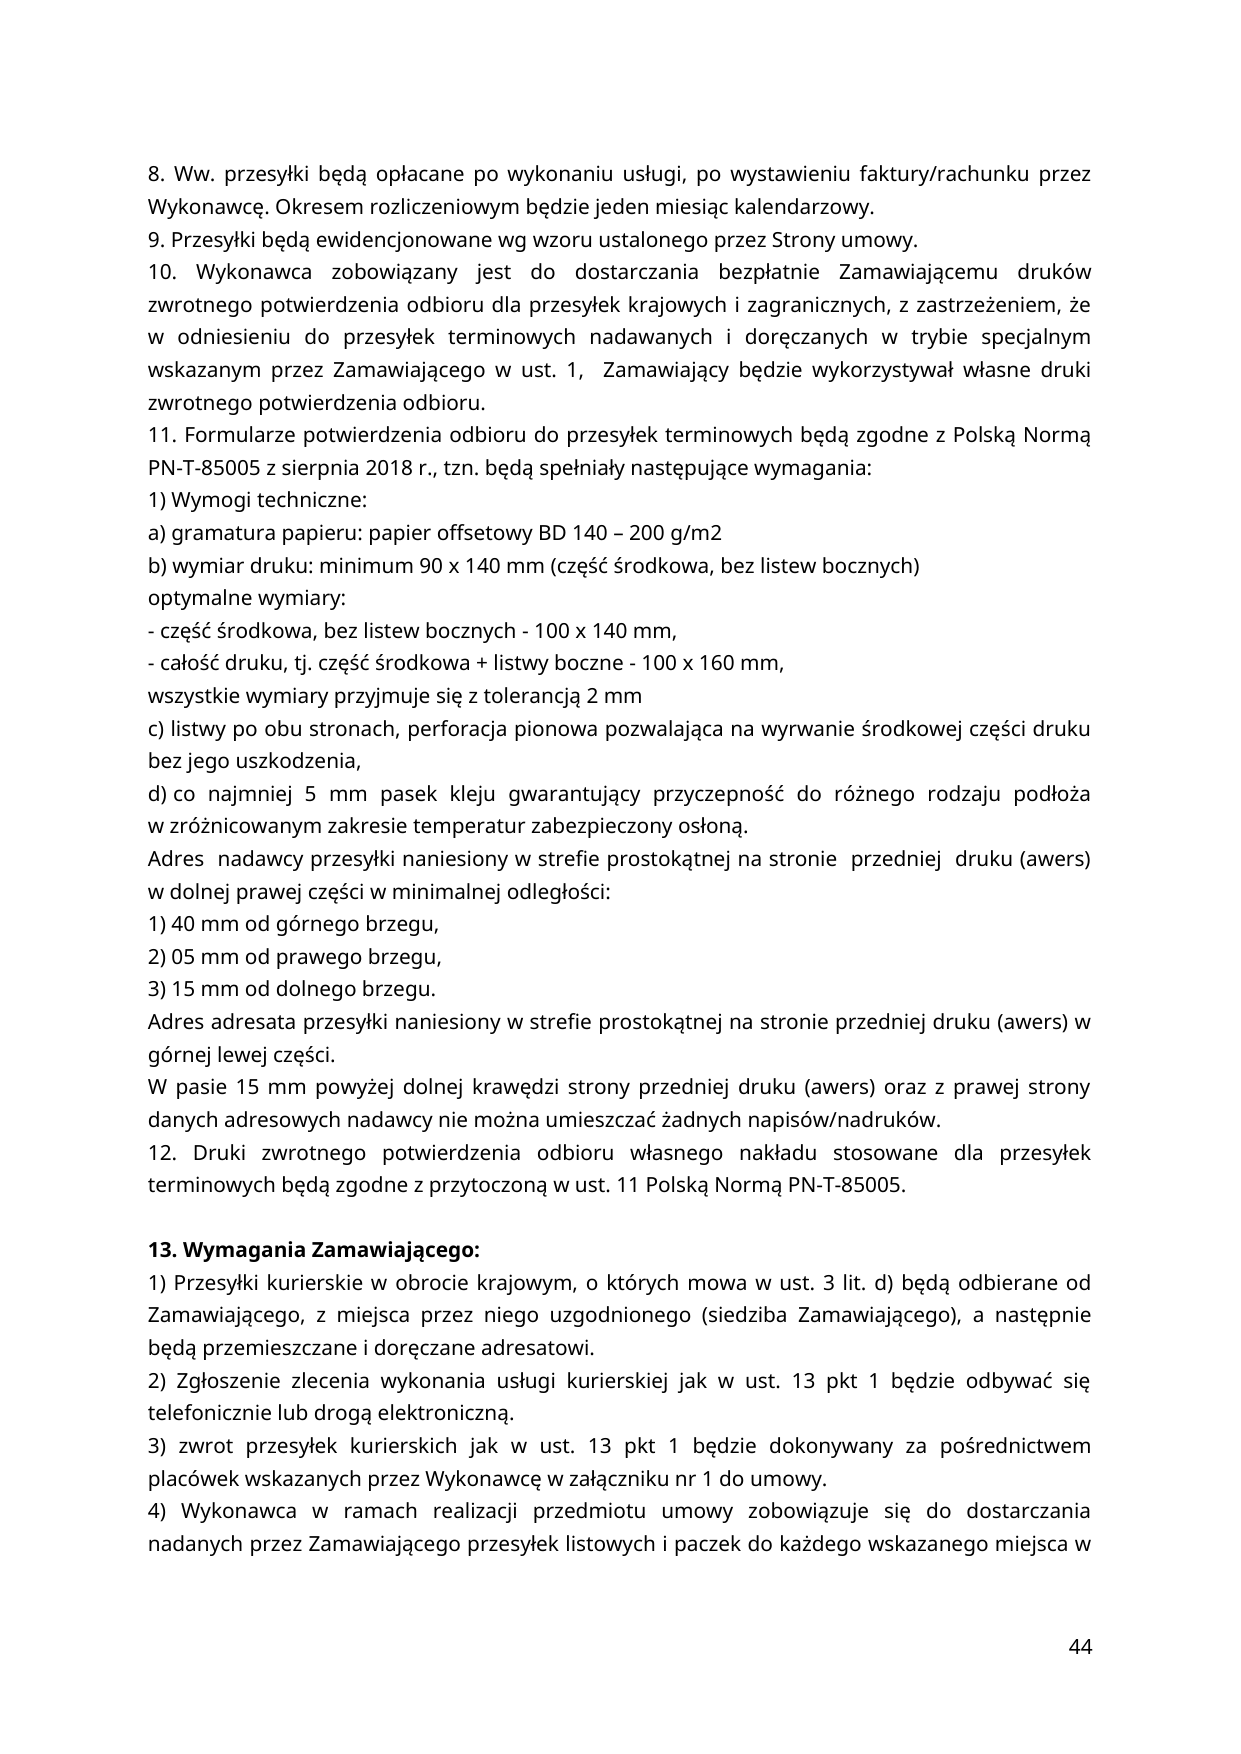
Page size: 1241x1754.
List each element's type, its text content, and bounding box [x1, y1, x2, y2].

text 1) Wymogi techniczne: [148, 486, 1092, 514]
text 3) zwrot przesyłek kurierskich jak w ust. 13 pkt 1 będzie dokonywany za pośrednictwem placówek wskazanych przez Wykonawcę w załączniku nr 1 do umowy. [148, 1431, 1092, 1492]
text 2) Zgłoszenie zlecenia wykonania usługi kurierskiej jak w ust. 13 pkt 1 będzie odbywać się telefonicznie lub drogą elektroniczną. [148, 1366, 1092, 1427]
text Adres adresata przesyłki naniesiony w strefie prostokątnej na stronie przedniej druku (awers) w górnej lewej części. [148, 1007, 1092, 1068]
text a) gramatura papieru: papier offsetowy BD 140 – 200 g/m2 [148, 518, 1092, 547]
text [148, 1496, 1092, 1557]
text 1) Przesyłki kurierskie w obrocie krajowym, o których mowa w ust. 3 lit. d) będą odbierane od Zamawiającego, z miejsca przez niego uzgodnionego (siedziba Zamawiającego), a następnie będą przemieszczane i doręczane adresatowi. [148, 1268, 1092, 1362]
text c) listwy po obu stronach, perforacja pionowa pozwalająca na wyrwanie środkowej części druku bez jego uszkodzenia, [148, 714, 1092, 775]
text 2) 05 mm od prawego brzegu, [148, 942, 1092, 970]
text 3) 15 mm od dolnego brzegu. [148, 974, 1092, 1003]
text - część środkowa, bez listew bocznych - 100 x 140 mm, [148, 616, 1092, 644]
text wszystkie wymiary przyjmuje się z tolerancją 2 mm [148, 681, 1092, 709]
text 8. Ww. przesyłki będą opłacane po wykonaniu usługi, po wystawieniu faktury/rachunku przez Wykonawcę. Okresem rozliczeniowym będzie jeden miesiąc kalendarzowy. [148, 159, 1092, 221]
text b) wymiar druku: minimum 90 x 140 mm (część środkowa, bez listew bocznych) [148, 551, 1092, 579]
text 10. Wykonawca zobowiązany jest do dostarczania bezpłatnie Zamawiającemu druków zwrotnego potwierdzenia odbioru dla przesyłek krajowych i zagranicznych, z zastrzeżeniem, że w odniesieniu do przesyłek terminowych nadawanych i doręczanych w trybie specjalnym wskazanym przez Zamawiającego w ust. 1, Zamawiający będzie wykorzystywał własne druki zwrotnego potwierdzenia odbioru. [148, 257, 1092, 416]
text Adres nadawcy przesyłki naniesiony w strefie prostokątnej na stronie przedniej druku (awers) w dolnej prawej części w minimalnej odległości: [148, 844, 1092, 905]
text optymalne wymiary: [148, 583, 1092, 612]
text W pasie 15 mm powyżej dolnej krawędzi strony przedniej druku (awers) oraz z prawej strony danych adresowych nadawcy nie można umieszczać żadnych napisów/nadruków. [148, 1072, 1092, 1133]
text 1) 40 mm od górnego brzegu, [148, 909, 1092, 938]
text 13. Wymagania Zamawiającego: [148, 1235, 1092, 1264]
text 9. Przesyłki będą ewidencjonowane wg wzoru ustalonego przez Strony umowy. [148, 225, 1092, 253]
text 11. Formularze potwierdzenia odbioru do przesyłek terminowych będą zgodne z Polską Normą PN-T-85005 z sierpnia 2018 r., tzn. będą spełniały następujące wymagania: [148, 420, 1092, 481]
text - całość druku, tj. część środkowa + listwy boczne - 100 x 160 mm, [148, 648, 1092, 677]
text d) co najmniej 5 mm pasek kleju gwarantujący przyczepność do różnego rodzaju podłoża w zróżnicowanym zakresie temperatur zabezpieczony osłoną. [148, 779, 1092, 840]
text 12. Druki zwrotnego potwierdzenia odbioru własnego nakładu stosowane dla przesyłek terminowych będą zgodne z przytoczoną w ust. 11 Polską Normą PN-T-85005. [148, 1138, 1092, 1199]
